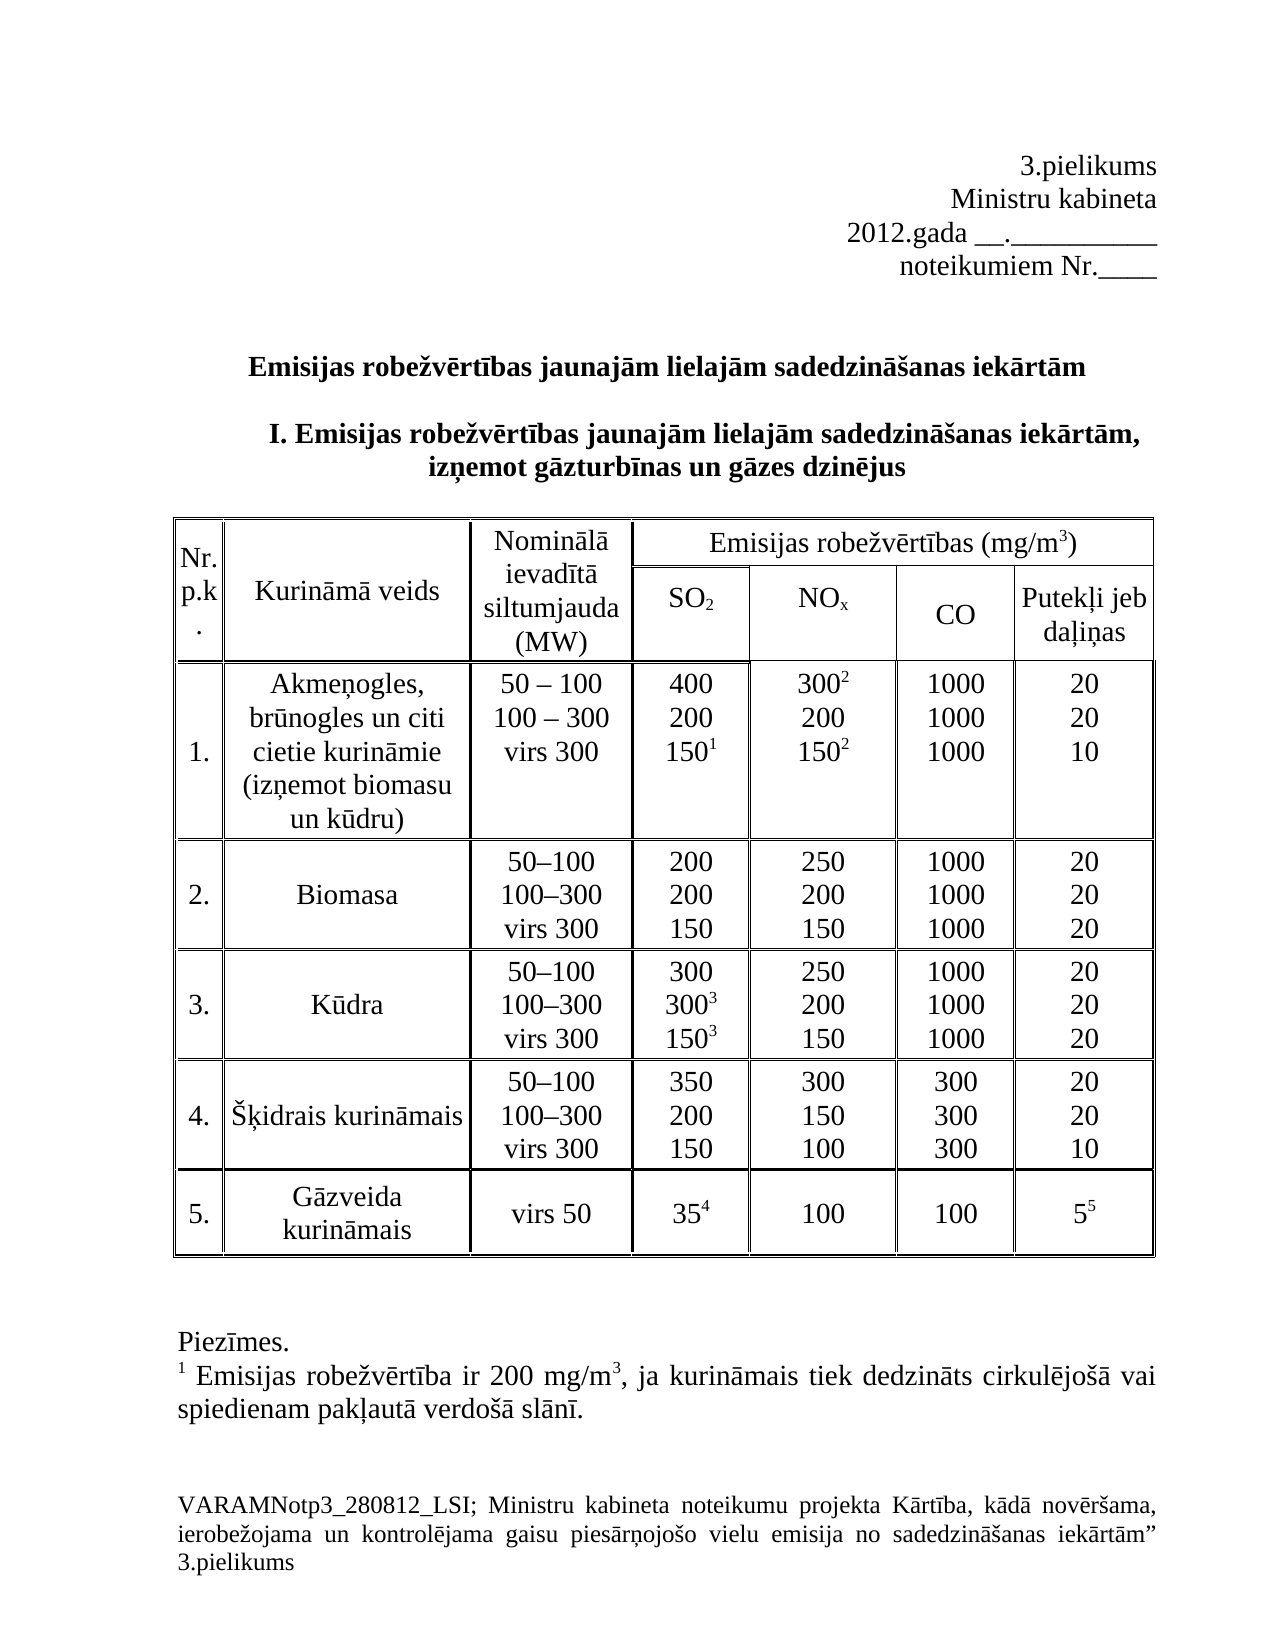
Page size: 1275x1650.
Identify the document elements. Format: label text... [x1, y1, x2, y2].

text Piezīmes. [177, 1324, 1157, 1358]
table_cell Putekļi jeb daļiņas [1015, 566, 1153, 660]
table_header Emisijas robežvērtības (mg/m3) [632, 520, 1153, 564]
table_cell 100 [750, 1171, 897, 1254]
table_cell CO [897, 566, 1014, 660]
table_cell 20 20 10 [1016, 1061, 1152, 1168]
table_cell 3002 200 1502 [751, 661, 895, 837]
table_cell 2. [176, 838, 222, 948]
table_cell 3. [174, 948, 224, 1058]
table_header Nominālā ievadītā siltumjauda (MW) [470, 518, 632, 660]
table_cell 20 20 20 [1016, 841, 1152, 948]
table_cell 1000 1000 1000 [898, 841, 1013, 948]
table_header Kurināmā veids [224, 520, 470, 660]
table_cell 50–100 100–300 virs 300 [472, 1061, 631, 1168]
table_cell 300 3003 1503 [634, 951, 748, 1058]
table_cell 50–100 100–300 virs 300 [472, 951, 631, 1058]
table_cell Šķidrais kurināmais [225, 1061, 469, 1168]
table_cell 5. [174, 1168, 224, 1254]
table_cell Gāzveida kurināmais [224, 1171, 470, 1254]
table_cell 1000 1000 1000 [898, 951, 1013, 1058]
table_cell Biomasa [225, 841, 469, 948]
table_cell 400 200 1501 [634, 664, 748, 837]
table_cell 300 150 100 [751, 1061, 895, 1168]
table_cell 4. [174, 1058, 224, 1168]
table_cell 250 200 150 [751, 841, 895, 948]
table_cell 50–100 100–300 virs 300 [472, 841, 631, 948]
table_cell 50 – 100 100 – 300 virs 300 [472, 664, 631, 837]
table_cell NOx [750, 566, 896, 660]
text noteikumiem Nr.____ [177, 248, 1157, 282]
table_cell 55 [1015, 1171, 1152, 1254]
table_cell 1. [176, 660, 222, 837]
table_cell 354 [632, 1171, 750, 1254]
text I. Emisijas robežvērtības jaunajām lielajām sadedzināšanas iekārtām, izņemot gāzturbīnas un gāzes dzinējus [177, 416, 1157, 483]
text 1 Emisijas robežvērtība ir 200 mg/m3, ja kurināmais tiek dedzināts cirkulējošā vai spiedienam pakļautā verdošā slānī. [177, 1358, 1157, 1425]
table_cell 250 200 150 [751, 951, 895, 1058]
table_cell Kūdra [225, 951, 469, 1058]
text 3.pielikums [177, 148, 1157, 181]
text Ministru kabineta [177, 181, 1157, 215]
table_header Nr. p.k. [176, 520, 224, 660]
table_cell 300 300 300 [898, 1061, 1013, 1168]
text Emisijas robežvērtības jaunajām lielajām sadedzināšanas iekārtām [177, 349, 1157, 382]
table_cell 200 200 150 [634, 841, 748, 948]
table_cell 20 20 10 [1016, 661, 1152, 837]
table_cell Akmeņogles, brūnogles un citi cietie kurināmie (izņemot biomasu un kūdru) [225, 664, 469, 837]
table_cell 1000 1000 1000 [898, 661, 1013, 837]
table_cell 350 200 150 [634, 1061, 748, 1168]
text 2012.gada __.__________ [177, 215, 1157, 248]
table_cell SO2 [634, 568, 749, 660]
table_cell virs 50 [470, 1171, 632, 1254]
table_cell 20 20 20 [1016, 951, 1152, 1058]
table_cell 100 [897, 1171, 1015, 1254]
